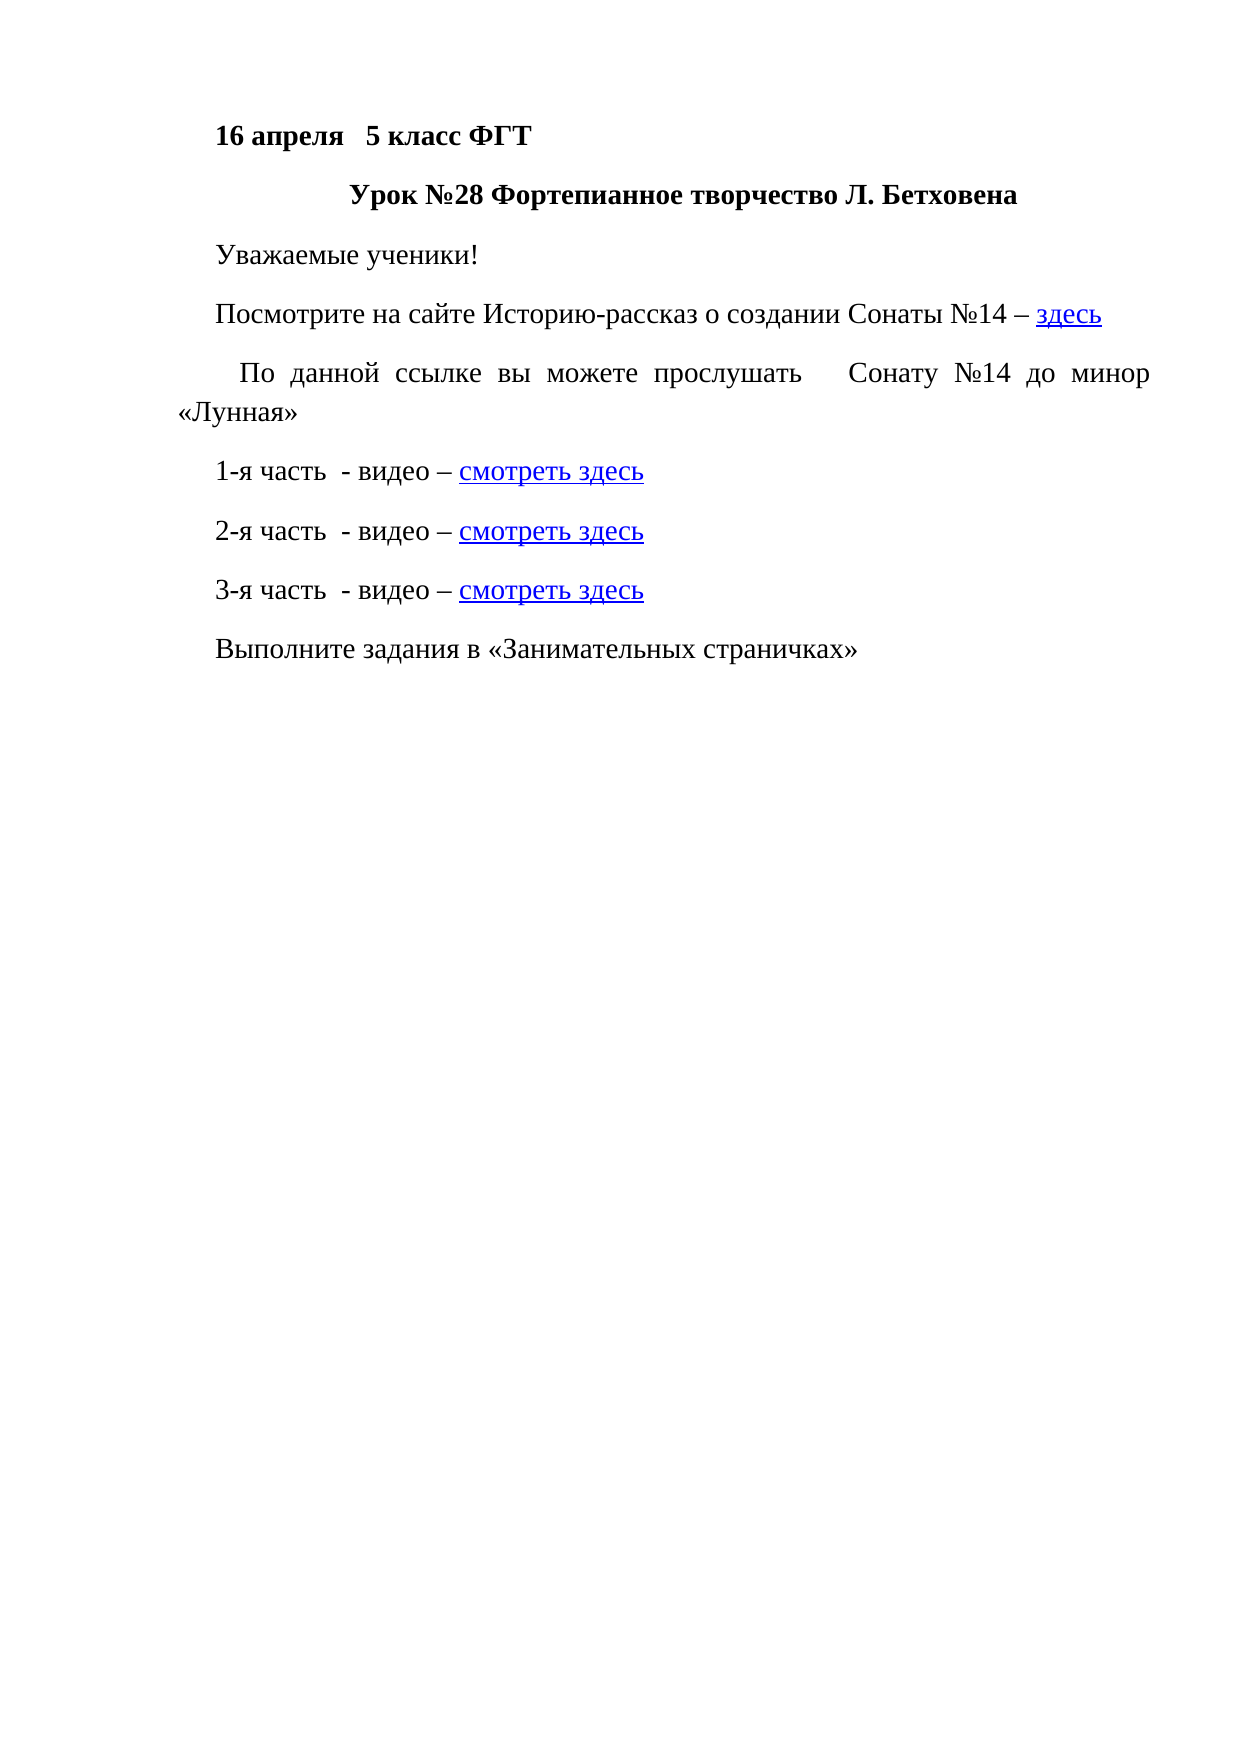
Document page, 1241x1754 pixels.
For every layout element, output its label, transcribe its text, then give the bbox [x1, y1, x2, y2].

text Выполните задания в «Занимательных страничках» [215, 632, 1152, 665]
text 2-я часть - видео – смотреть здесь [215, 513, 1152, 546]
text 16 апреля 5 класс ФГТ [215, 118, 1152, 152]
text По данной ссылке вы можете прослушать Сонату №14 до минор «Лунная» [177, 356, 1152, 428]
text Уважаемые ученики! [215, 237, 1152, 270]
text Посмотрите на сайте Историю-рассказ о создании Сонаты №14 – здесь [215, 296, 1152, 330]
text 3-я часть - видео – смотреть здесь [215, 572, 1152, 606]
text 1-я часть - видео – смотреть здесь [215, 453, 1152, 487]
text Урок №28 Фортепианное творчество Л. Бетховена [215, 177, 1152, 211]
